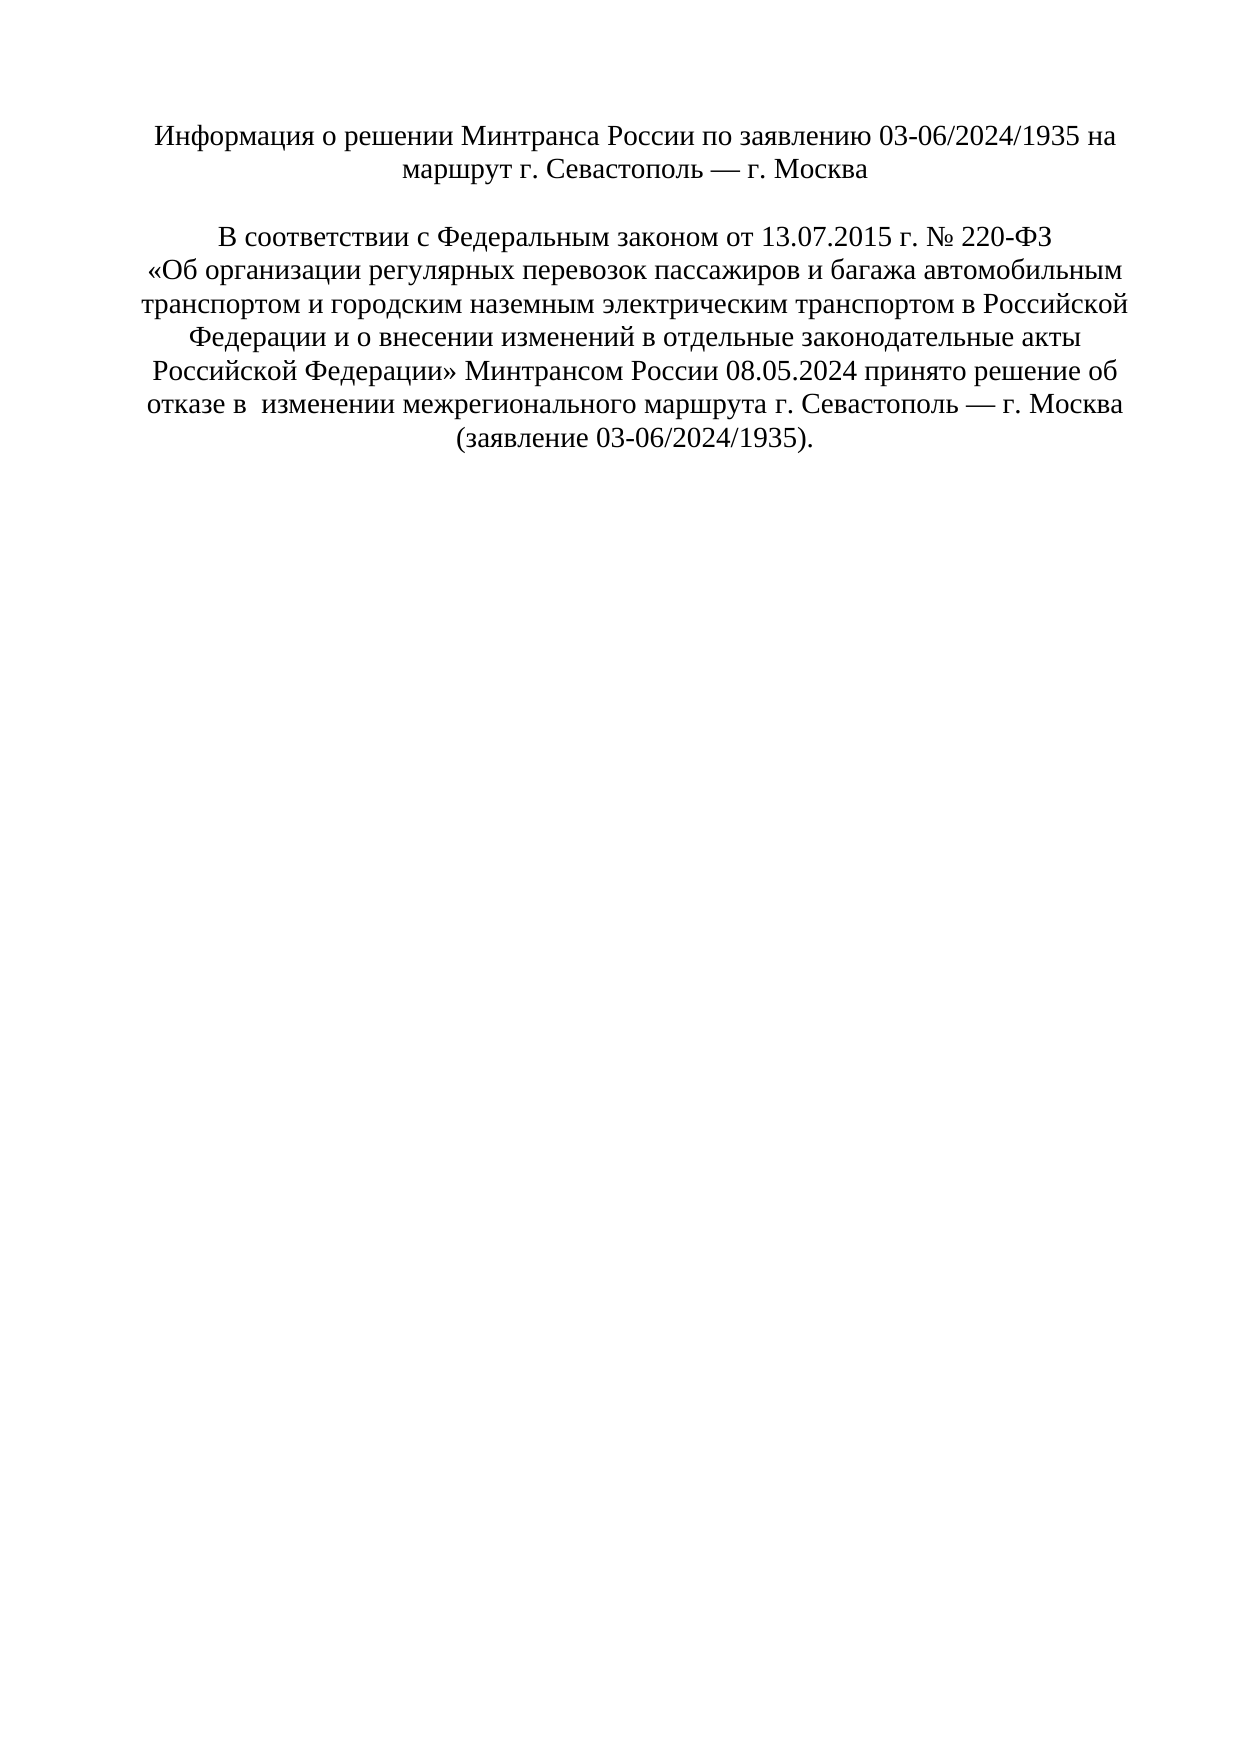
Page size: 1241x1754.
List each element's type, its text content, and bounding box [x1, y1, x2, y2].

text В соответствии с Федеральным законом от 13.07.2015 г. № 220-ФЗ «Об организации регулярных перевозок пассажиров и багажа автомобильным транспортом и городским наземным электрическим транспортом в Российской Федерации и о внесении изменений в отдельные законодательные акты Российской Федерации» Минтрансом России 08.05.2024 принято решение об отказе в изменении межрегионального маршрута г. Севастополь — г. Москва (заявление 03-06/2024/1935). [118, 219, 1152, 453]
text Информация о решении Минтранса России по заявлению 03-06/2024/1935 на маршрут г. Севастополь — г. Москва [118, 118, 1152, 185]
